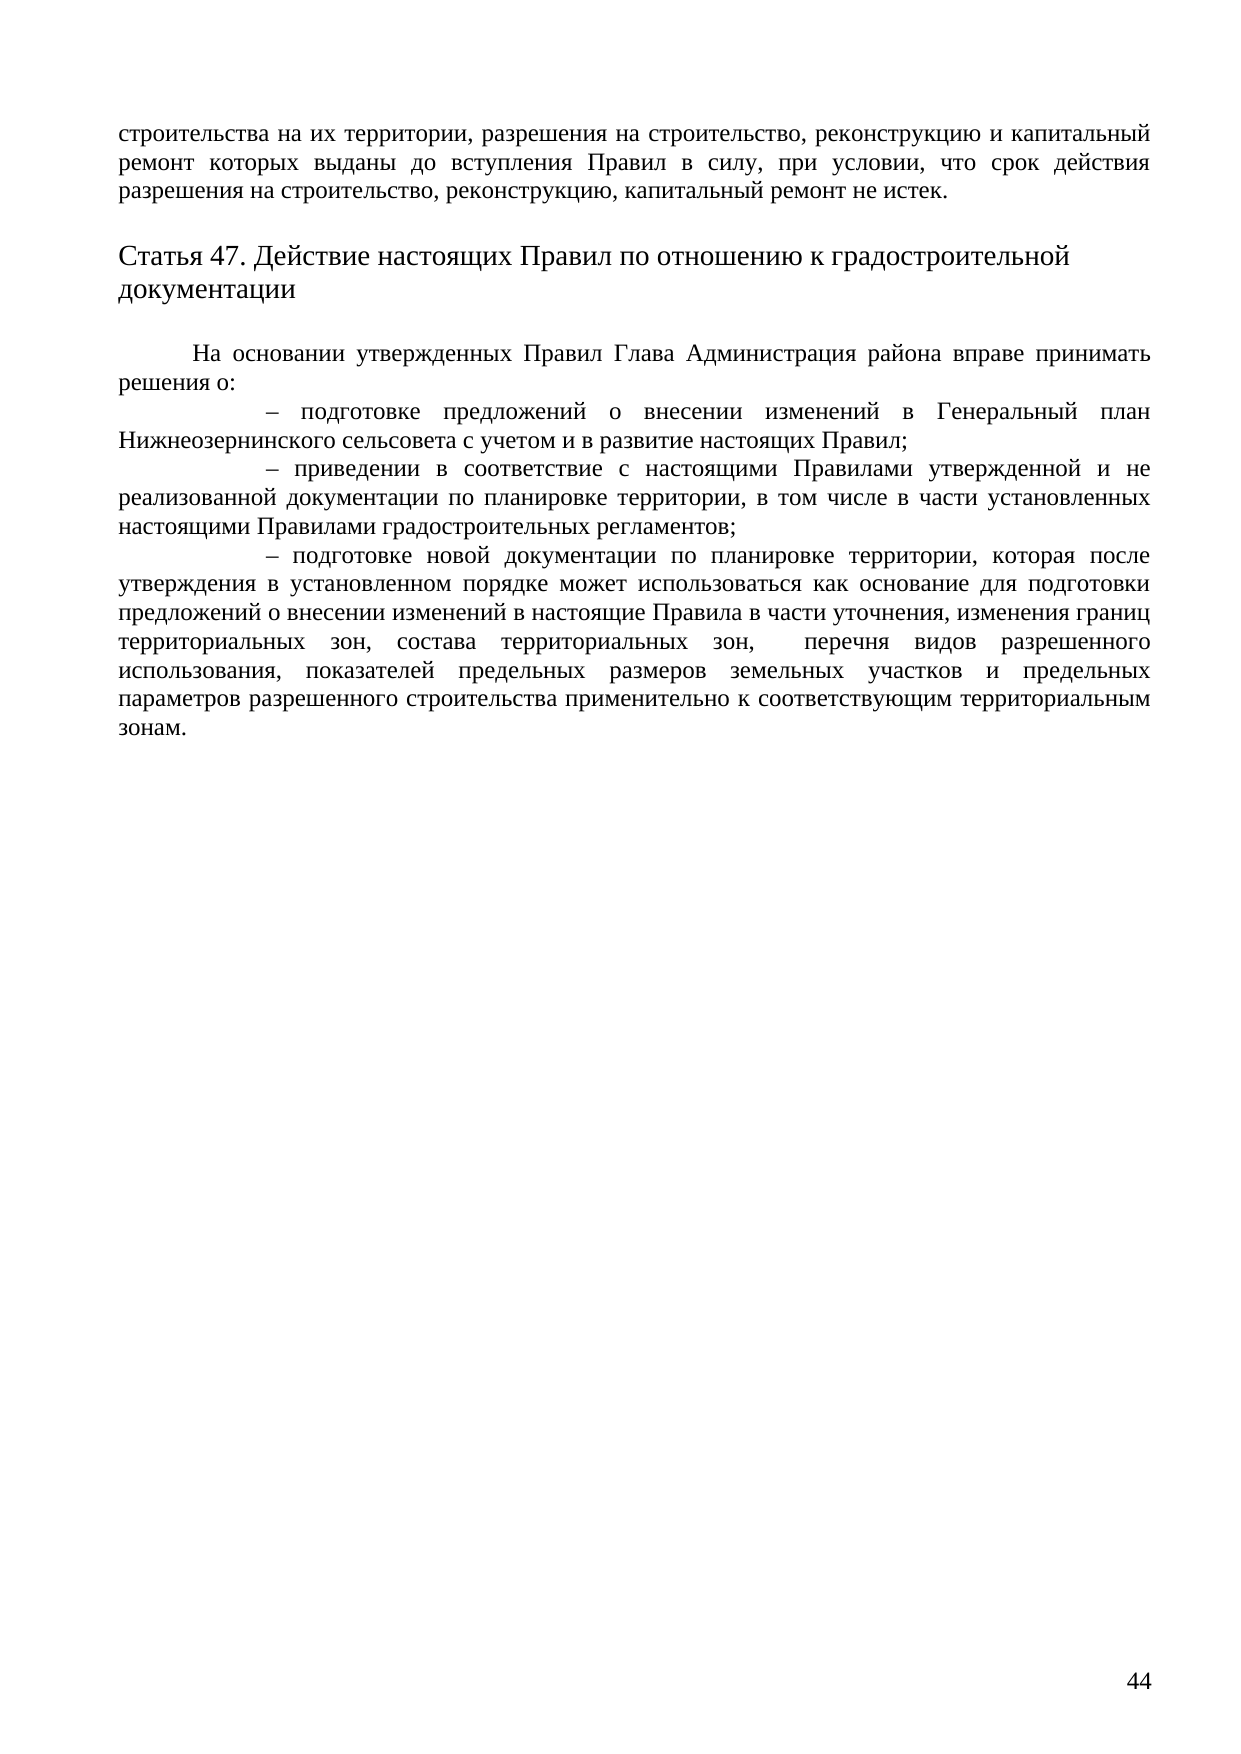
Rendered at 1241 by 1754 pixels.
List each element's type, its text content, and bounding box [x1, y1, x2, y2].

text – подготовке предложений о внесении изменений в Генеральный план Нижнеозернинского сельсовета с учетом и в развитие настоящих Правил; [118, 396, 1152, 453]
text – подготовке новой документации по планировке территории, которая после утверждения в установленном порядке может использоваться как основание для подготовки предложений о внесении изменений в настоящие Правила в части уточнения, изменения границ территориальных зон, состава территориальных зон, перечня видов разрешенного использования, показателей предельных размеров земельных участков и предельных параметров разрешенного строительства применительно к соответствующим территориальным зонам. [118, 540, 1152, 741]
text Статья 47. Действие настоящих Правил по отношению к градостроительной документации [118, 238, 1152, 305]
text На основании утвержденных Правил Глава Администрация района вправе принимать решения о: [118, 338, 1152, 396]
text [118, 118, 1152, 204]
text – приведении в соответствие с настоящими Правилами утвержденной и не реализованной документации по планировке территории, в том числе в части установленных настоящими Правилами градостроительных регламентов; [118, 453, 1152, 540]
